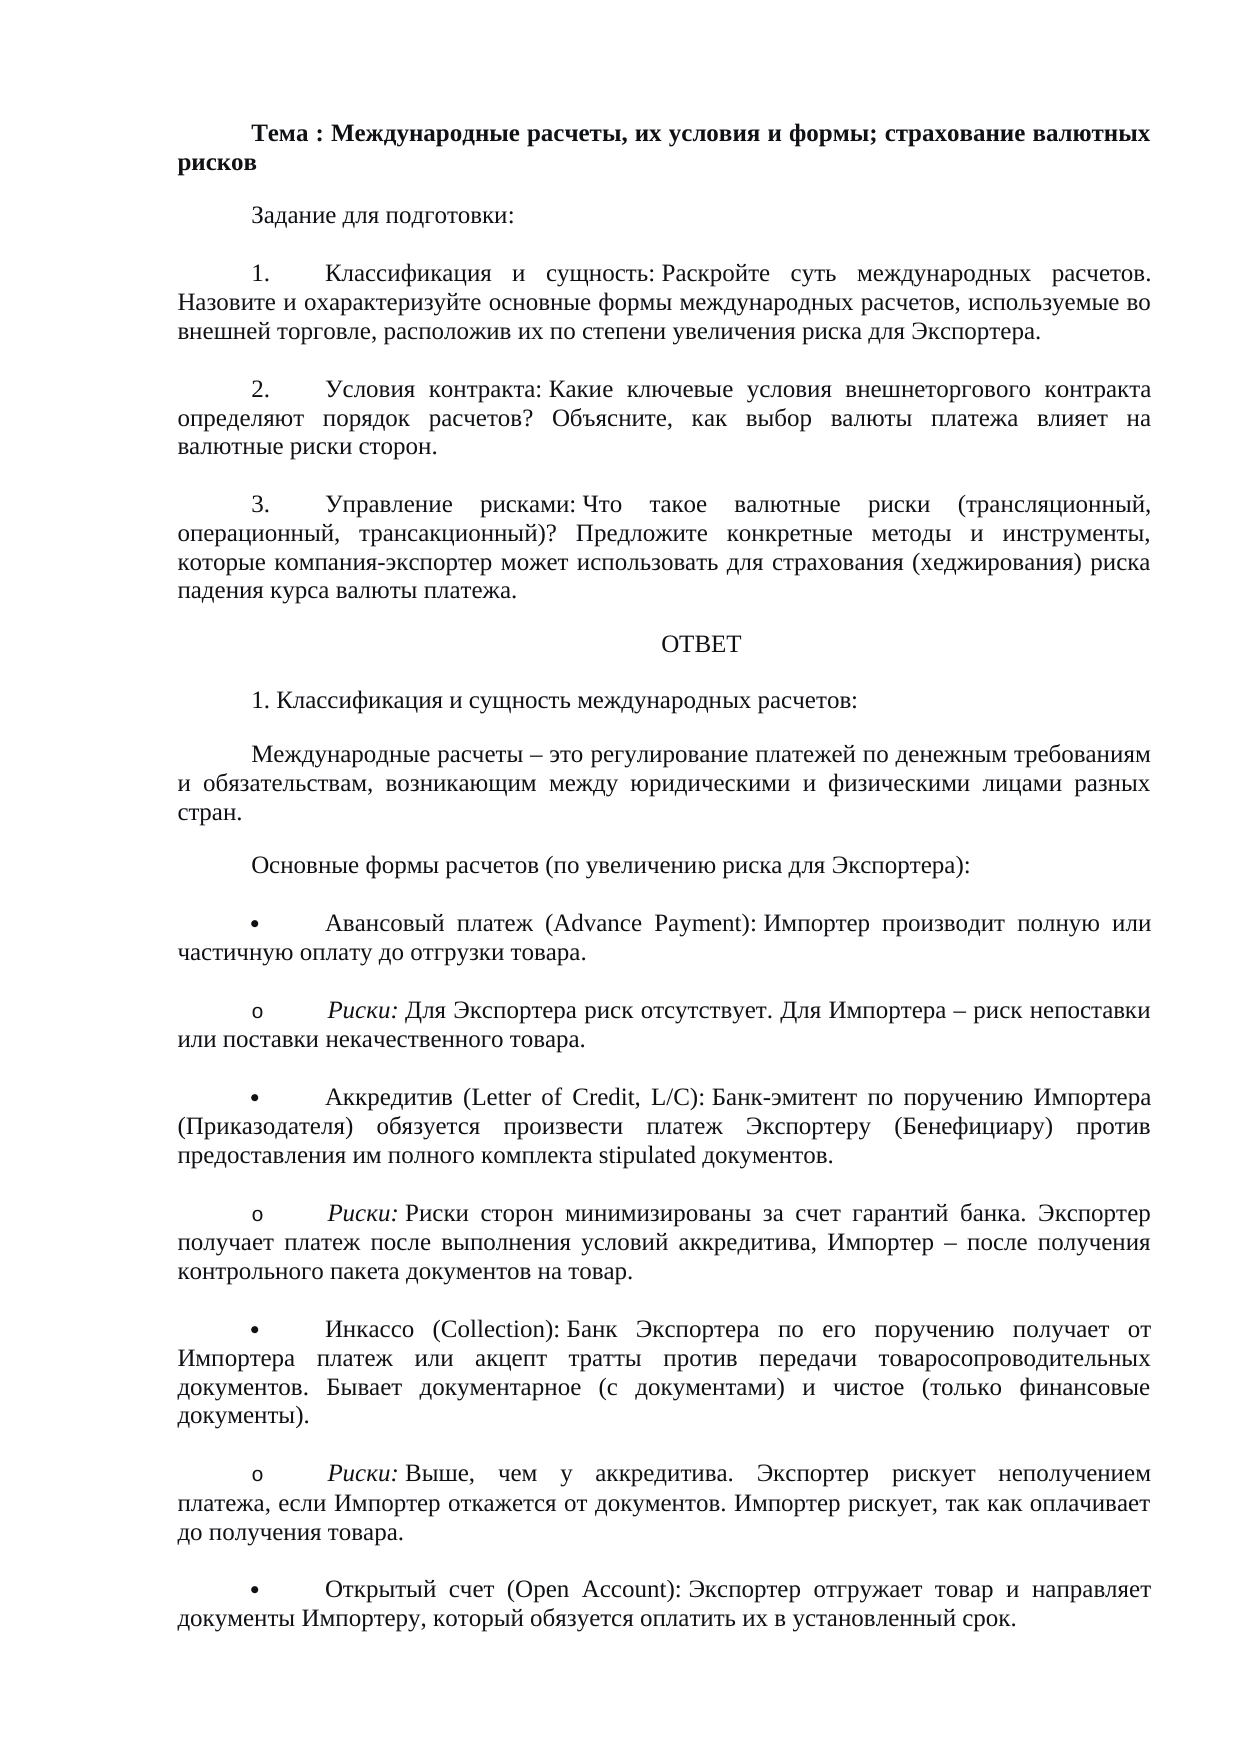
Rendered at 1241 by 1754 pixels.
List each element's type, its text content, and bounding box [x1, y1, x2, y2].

list Риски: Для Экспортера риск отсутствует. Для Импортера – риск непоставки или поставки некачественного товара. [177, 995, 1152, 1053]
subtitle Тема : Международные расчеты, их условия и формы; страхование валютных рисков [177, 118, 1152, 176]
list Открытый счет (Open Account): Экспортер отгружает товар и направляет документы Импортеру, который обязуется оплатить их в установленный срок. [177, 1574, 1152, 1632]
list Риски: Риски сторон минимизированы за счет гарантий банка. Экспортер получает платеж после выполнения условий аккредитива, Импортер – после получения контрольного пакета документов на товар. [177, 1198, 1152, 1285]
list Условия контракта: Какие ключевые условия внешнеторгового контракта определяют порядок расчетов? Объясните, как выбор валюты платежа влияет на валютные риски сторон. [177, 374, 1152, 460]
list Аккредитив (Letter of Credit, L/C): Банк-эмитент по поручению Импортера (Приказодателя) обязуется произвести платеж Экспортеру (Бенефициару) против предоставления им полного комплекта stipulated документов. [177, 1082, 1152, 1169]
list Авансовый платеж (Advance Payment): Импортер производит полную или частичную оплату до отгрузки товара. [177, 908, 1152, 966]
text Основные формы расчетов (по увеличению риска для Экспортера): [177, 850, 1152, 879]
text Задание для подготовки: [177, 201, 1152, 229]
text 1. Классификация и сущность международных расчетов: [177, 685, 1152, 714]
text Международные расчеты – это регулирование платежей по денежным требованиям и обязательствам, возникающим между юридическими и физическими лицами разных стран. [177, 739, 1152, 825]
list Классификация и сущность: Раскройте суть международных расчетов. Назовите и охарактеризуйте основные формы международных расчетов, используемые во внешней торговле, расположив их по степени увеличения риска для Экспортера. [177, 258, 1152, 345]
list Управление рисками: Что такое валютные риски (трансляционный, операционный, трансакционный)? Предложите конкретные методы и инструменты, которые компания-экспортер может использовать для страхования (хеджирования) риска падения курса валюты платежа. [177, 489, 1152, 604]
list Риски: Выше, чем у аккредитива. Экспортер рискует неполучением платежа, если Импортер откажется от документов. Импортер рискует, так как оплачивает до получения товара. [177, 1458, 1152, 1545]
subtitle ОТВЕТ [177, 629, 1152, 658]
list Инкассо (Collection): Банк Экспортера по его поручению получает от Импортера платеж или акцепт тратты против передачи товаросопроводительных документов. Бывает документарное (с документами) и чистое (только финансовые документы). [177, 1314, 1152, 1429]
